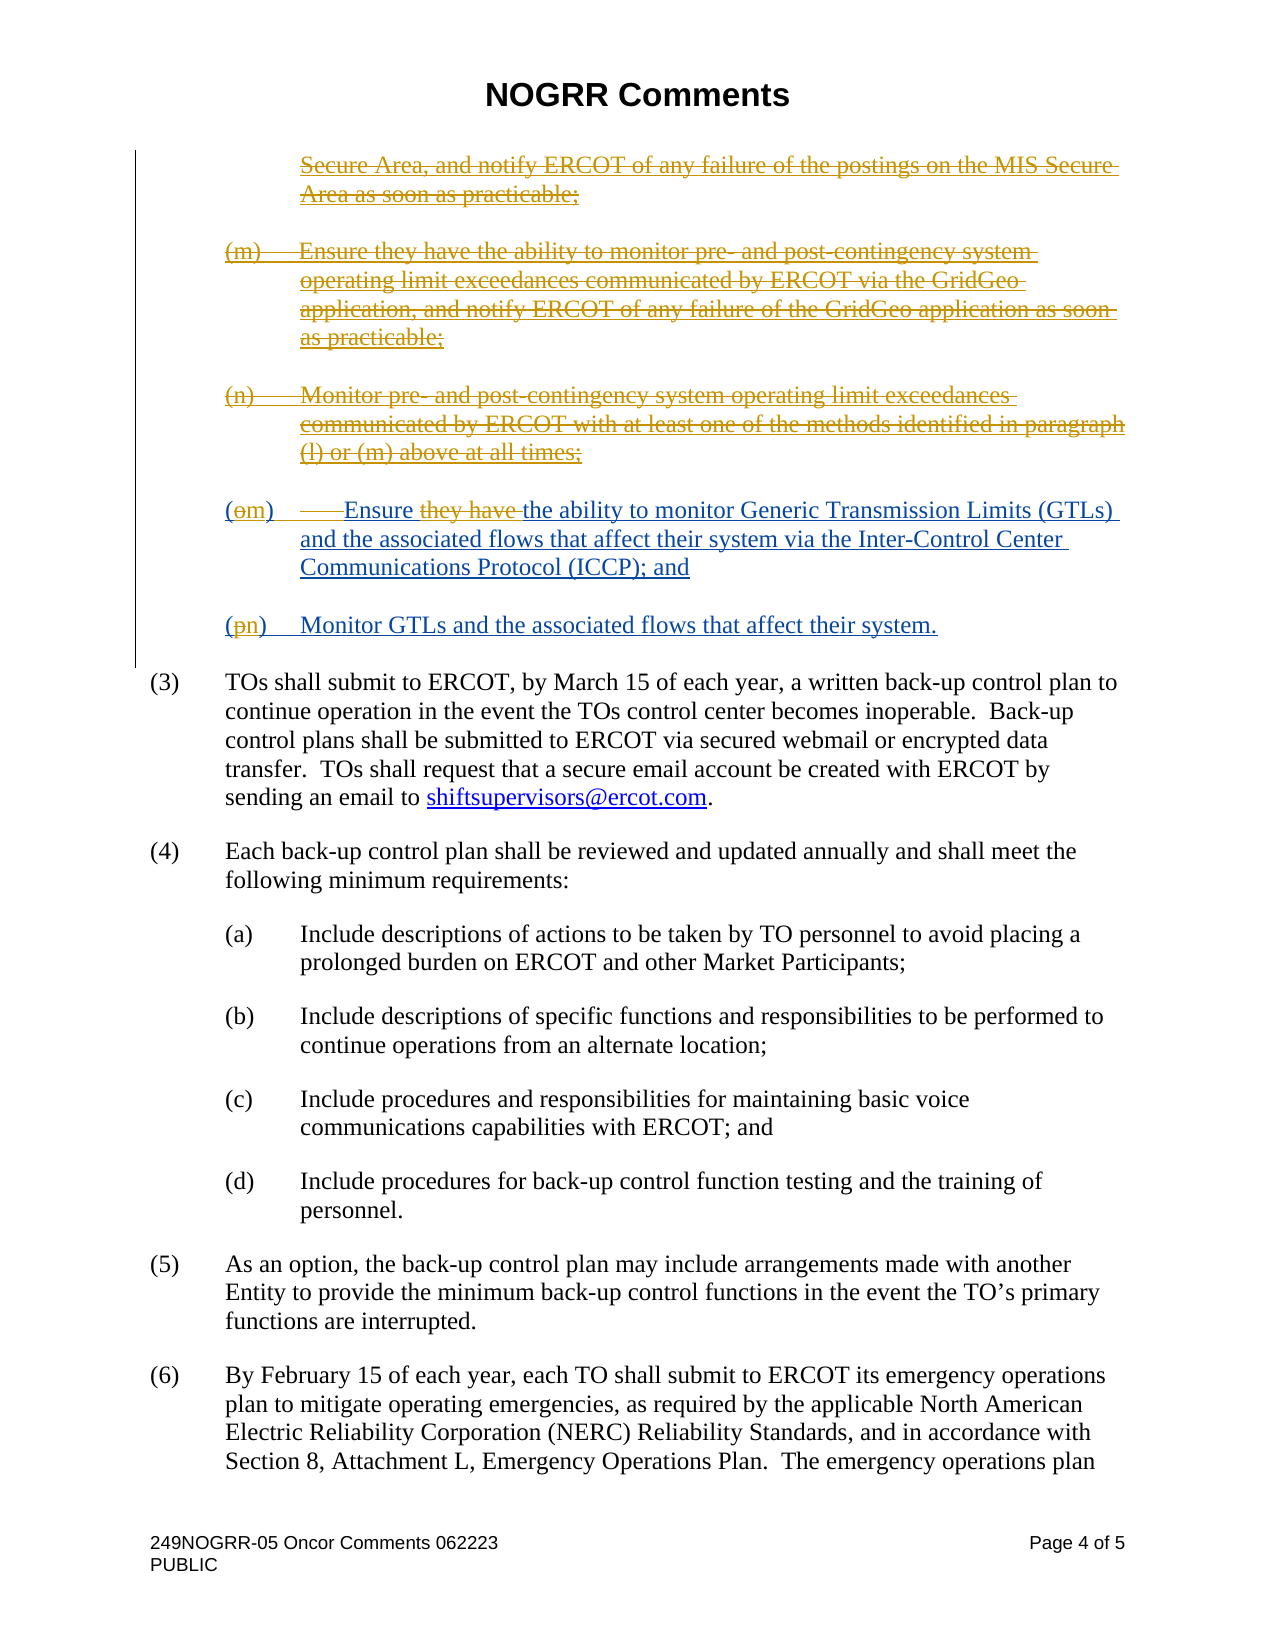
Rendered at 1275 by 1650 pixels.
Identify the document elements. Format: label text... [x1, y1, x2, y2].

list (a) Include descriptions of actions to be taken by TO personnel to avoid placing a prolonged burden on ERCOT and other Market Participants; [225, 919, 1125, 976]
list (d) Include procedures for back-up control function testing and the training of personnel. [225, 1166, 1125, 1224]
list (b) Include descriptions of specific functions and responsibilities to be performed to continue operations from an alternate location; [225, 1001, 1125, 1059]
text (4) Each back-up control plan shall be reviewed and updated annually and shall meet the following minimum requirements: [150, 836, 1125, 894]
list (c) Include procedures and responsibilities for maintaining basic voice communications capabilities with ERCOT; and [225, 1084, 1125, 1141]
text (5) As an option, the back-up control plan may include arrangements made with another Entity to provide the minimum back-up control functions in the event the TO’s primary functions are interrupted. [150, 1249, 1125, 1335]
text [150, 1360, 1125, 1475]
text (3) TOs shall submit to ERCOT, by March 15 of each year, a written back-up control plan to continue operation in the event the TOs control center becomes inoperable. Back-up control plans shall be submitted to ERCOT via secured webmail or encrypted data transfer. TOs shall request that a secure email account be created with ERCOT by sending an email to shiftsupervisors@ercot.com. [150, 667, 1125, 811]
